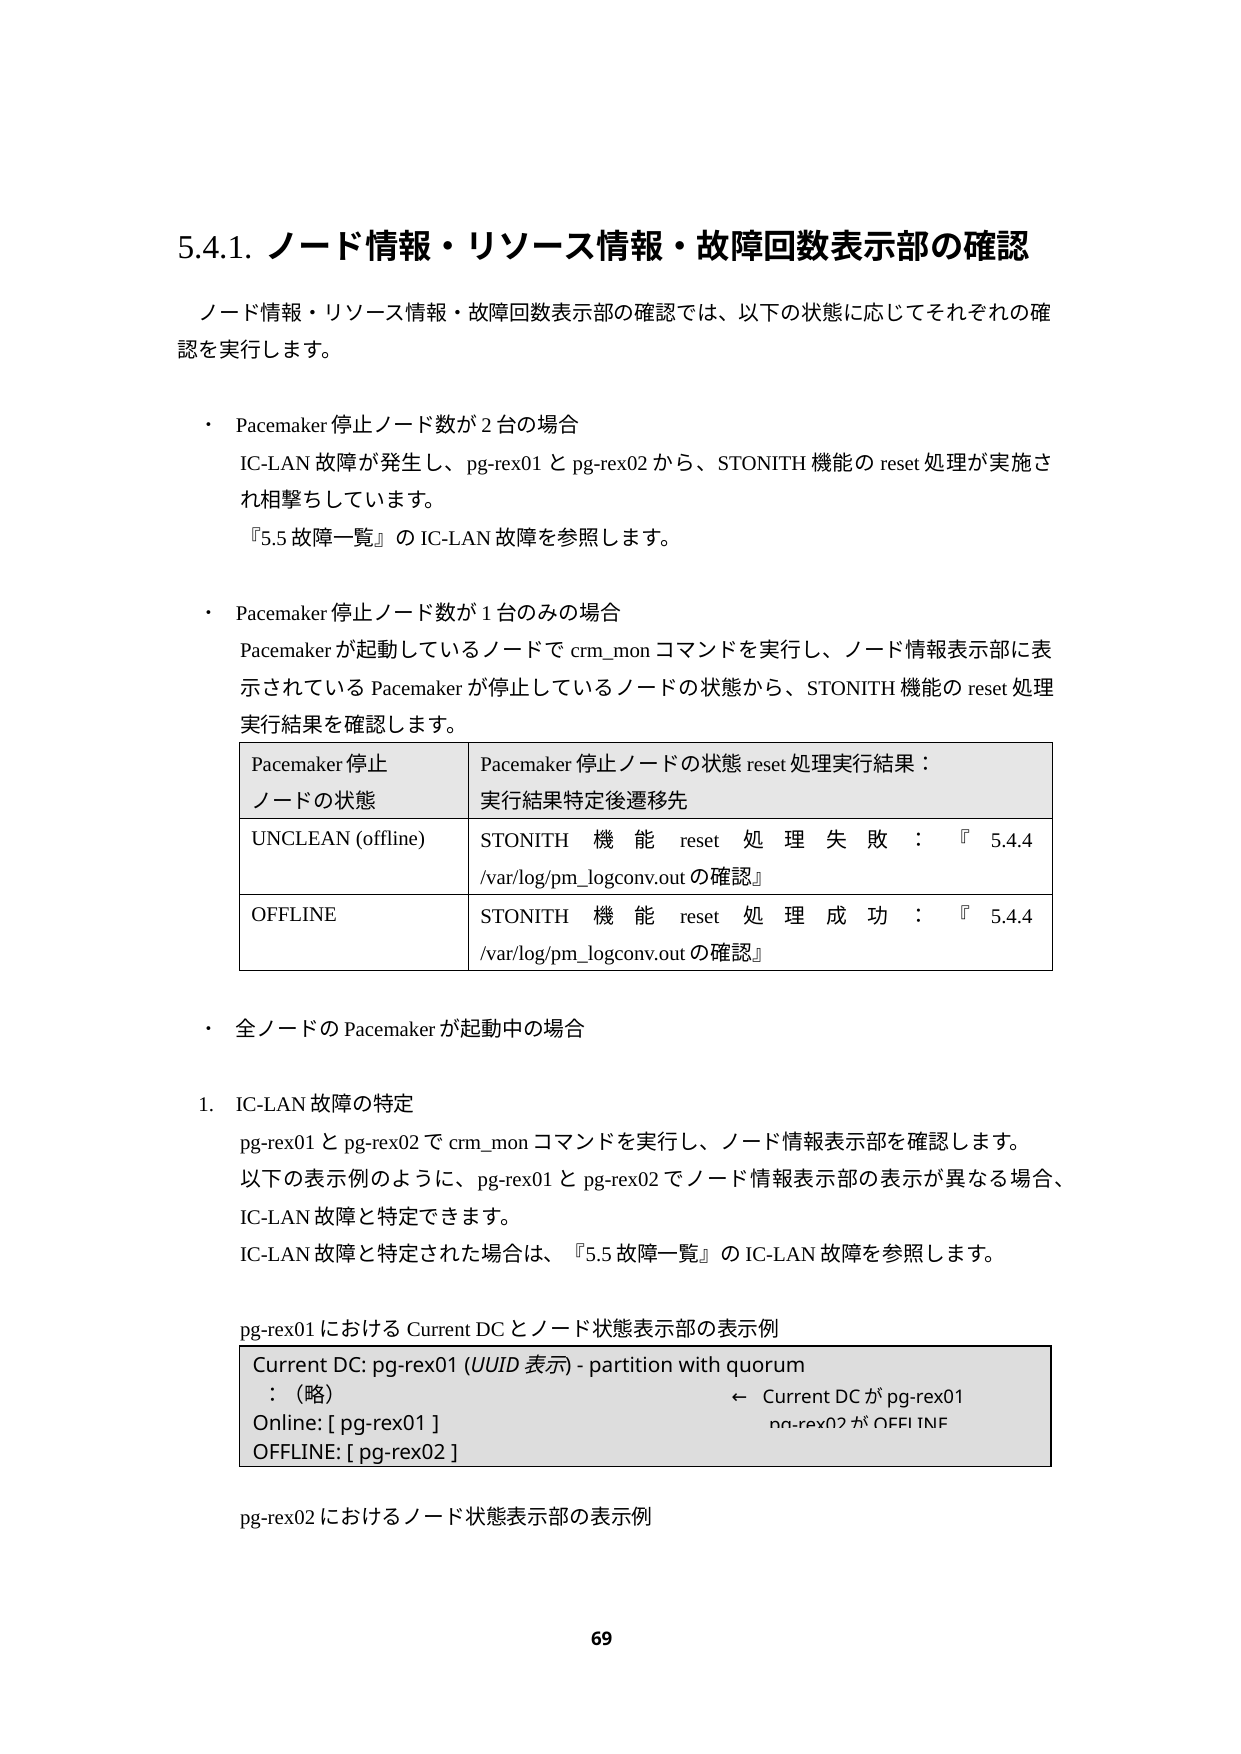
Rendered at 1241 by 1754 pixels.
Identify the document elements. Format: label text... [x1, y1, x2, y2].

text pg-rex01とpg-rex02でcrm_monコマンドを実行し、ノード情報表示部を確認します。 [240, 1121, 1054, 1159]
text 以下の表示例のように、pg-rex01とpg-rex02でノード情報表示部の表示が異なる場合、IC-LAN故障と特定できます。 [240, 1159, 1054, 1234]
text IC-LAN故障が発生し、pg-rex01とpg-rex02から、STONITH機能のreset処理が実施され相撃ちしています。 [240, 442, 1054, 517]
text pg-rex02におけるノード状態表示部の表示例 [240, 1496, 1054, 1534]
text IC-LAN故障と特定された場合は、『5.5 故障一覧』のIC-LAN故障を参照します。 [240, 1234, 1054, 1271]
list Pacemaker停止ノード数が2台の場合 [198, 405, 1054, 442]
table_cell STONITH機能reset処理成功：『5.4.4 /var/log/pm_logconv.outの確認』 [469, 895, 1052, 970]
text Pacemakerが起動しているノードでcrm_monコマンドを実行し、ノード情報表示部に表示されているPacemakerが停止しているノードの状態から、STONITH機能のreset処理実行結果を確認します。 [240, 630, 1054, 742]
table_cell STONITH機能reset処理失敗：『5.4.4 /var/log/pm_logconv.outの確認』 [469, 819, 1052, 894]
text pg-rex01におけるCurrent DCとノード状態表示部の表示例 [240, 1309, 1054, 1346]
list Pacemaker停止ノード数が1台のみの場合 [198, 592, 1054, 630]
table_cell UNCLEAN (offline) [240, 819, 468, 894]
list IC-LAN故障の特定 [198, 1084, 1054, 1121]
subtitle ノード情報・リソース情報・故障回数表示部の確認 [177, 207, 1063, 282]
text 『5.5 故障一覧』のIC-LAN故障を参照します。 [240, 517, 1054, 555]
table_header Pacemaker停止 ノードの状態 [240, 743, 468, 818]
list 全ノードのPacemakerが起動中の場合 [198, 1009, 1054, 1046]
table_header Pacemaker停止ノードの状態reset処理実行結果： 実行結果特定後遷移先 [469, 743, 1052, 818]
text ノード情報・リソース情報・故障回数表示部の確認では、以下の状態に応じてそれぞれの確認を実行します。 [177, 292, 1054, 367]
table_cell OFFLINE [240, 895, 468, 970]
